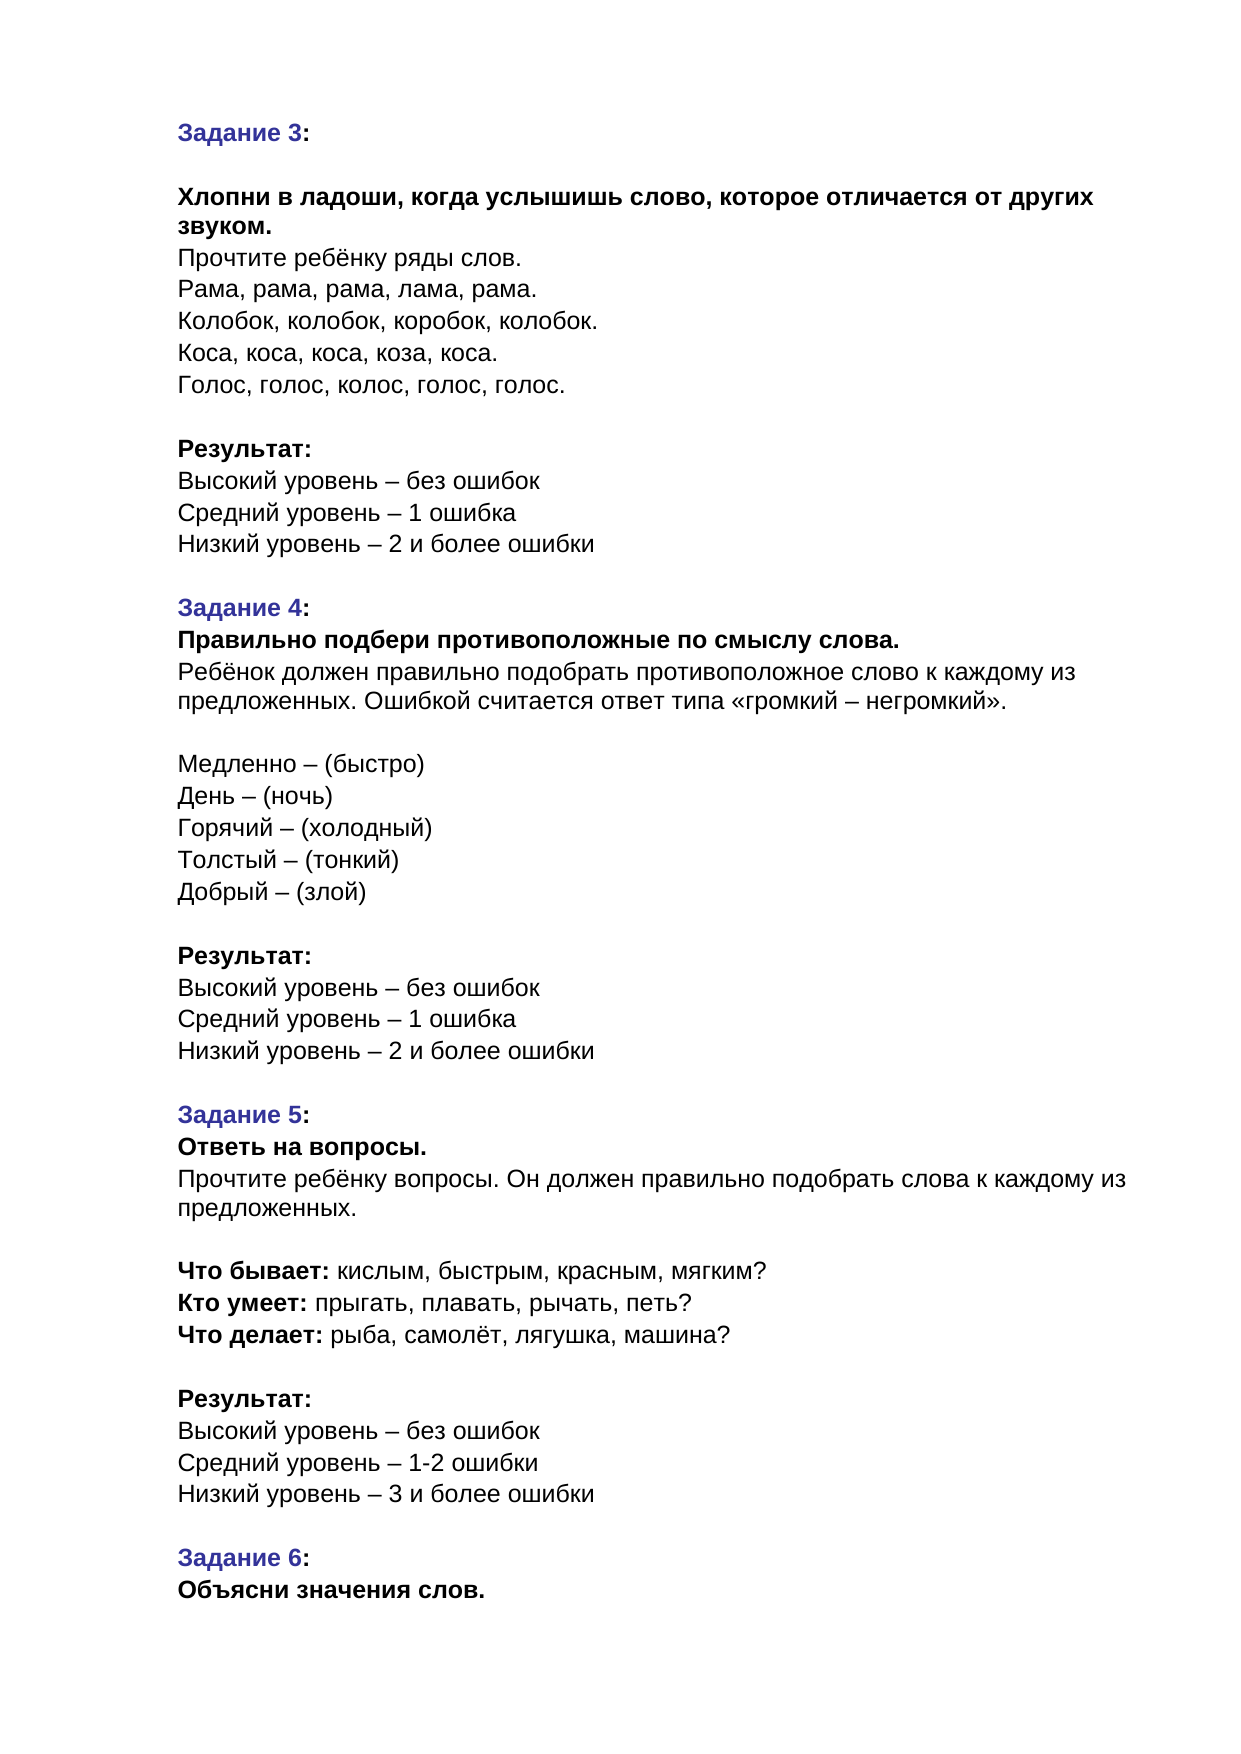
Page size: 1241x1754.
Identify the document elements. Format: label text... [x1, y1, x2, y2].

text Колобок, колобок, коробок, колобок. [177, 306, 1152, 335]
text Правильно подбери противоположные по смыслу слова. [177, 625, 1152, 654]
text Задание 5: [177, 1100, 1152, 1129]
text Результат: [177, 941, 1152, 969]
text Ребёнок должен правильно подобрать противоположное слово к каждому из предложенных. Ошибкой считается ответ типа «громкий – негромкий». [177, 657, 1152, 714]
text Низкий уровень – 3 и более ошибки [177, 1479, 1152, 1508]
text Задание 3: [177, 118, 1152, 147]
text Кто умеет: прыгать, плавать, рычать, петь? [177, 1288, 1152, 1317]
text Медленно – (быстро) [177, 749, 1152, 778]
text Рама, рама, рама, лама, рама. [177, 274, 1152, 303]
text Средний уровень – 1 ошибка [177, 1004, 1152, 1033]
text Низкий уровень – 2 и более ошибки [177, 529, 1152, 558]
text Результат: [177, 434, 1152, 462]
text Хлопни в ладоши, когда услышишь слово, которое отличается от других звуком. [177, 182, 1152, 239]
text Задание 4: [177, 593, 1152, 622]
text Низкий уровень – 2 и более ошибки [177, 1036, 1152, 1065]
text Прочтите ребёнку вопросы. Он должен правильно подобрать слова к каждому из предложенных. [177, 1164, 1152, 1221]
text Задание 6: [177, 1543, 1152, 1572]
text День – (ночь) [177, 781, 1152, 810]
text Толстый – (тонкий) [177, 845, 1152, 874]
text Что делает: рыба, самолёт, лягушка, машина? [177, 1320, 1152, 1349]
text Коса, коса, коса, коза, коса. [177, 338, 1152, 367]
text Добрый – (злой) [177, 877, 1152, 906]
text Высокий уровень – без ошибок [177, 466, 1152, 494]
text Горячий – (холодный) [177, 813, 1152, 842]
text Высокий уровень – без ошибок [177, 972, 1152, 1001]
text Прочтите ребёнку ряды слов. [177, 242, 1152, 271]
text Объясни значения слов. [177, 1575, 1152, 1604]
text Что бывает: кислым, быстрым, красным, мягким? [177, 1256, 1152, 1285]
text Высокий уровень – без ошибок [177, 1416, 1152, 1444]
text Ответь на вопросы. [177, 1132, 1152, 1161]
text Голос, голос, колос, голос, голос. [177, 370, 1152, 399]
text Средний уровень – 1 ошибка [177, 497, 1152, 526]
text Результат: [177, 1384, 1152, 1412]
text Средний уровень – 1-2 ошибки [177, 1447, 1152, 1476]
